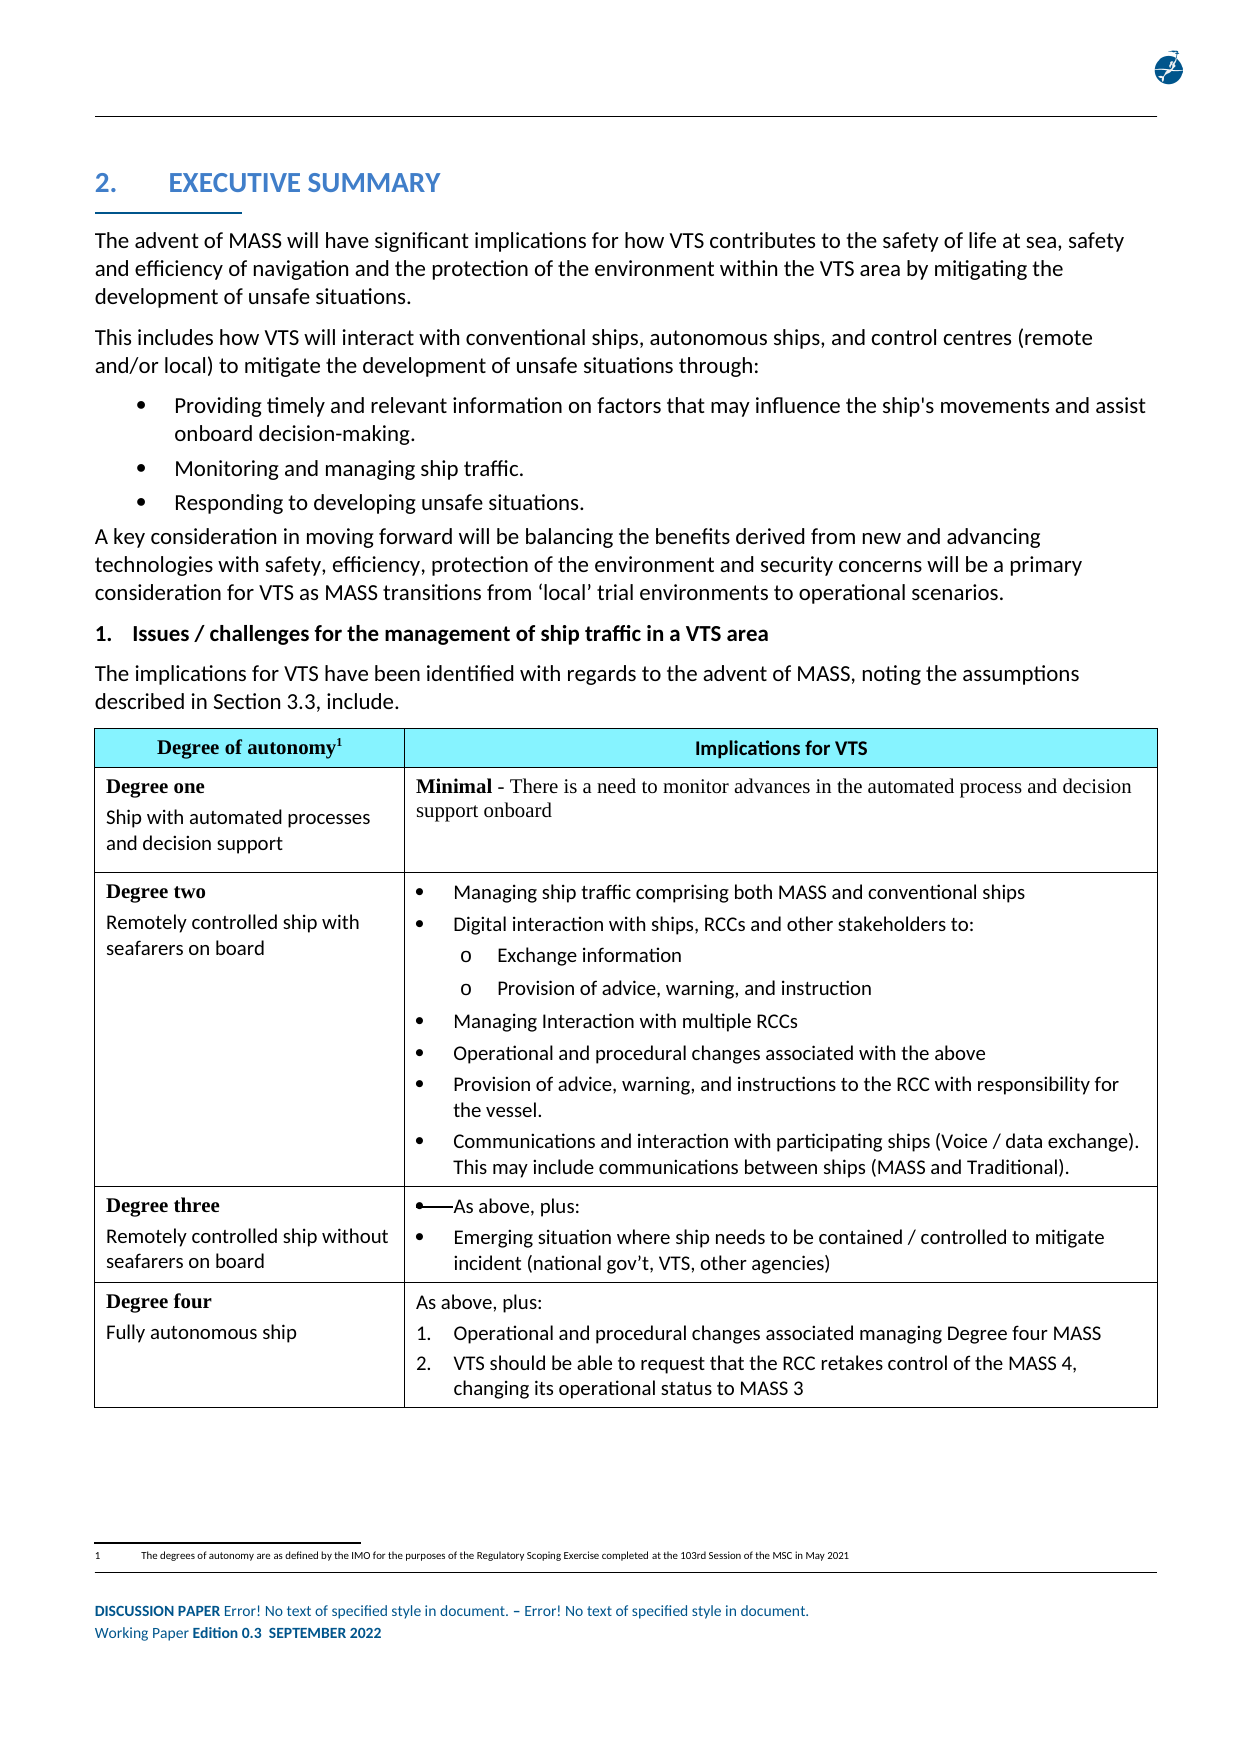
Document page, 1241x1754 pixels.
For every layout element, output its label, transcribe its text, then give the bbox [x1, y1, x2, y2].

picture [1123, 0, 1241, 119]
table_header Degree of autonomy [95, 729, 404, 767]
list Providing timely and relevant information on factors that may influence the ship's movements and assist onboard decision-making. [137, 391, 1157, 447]
text The advent of MASS will have significant implications for how VTS contributes to the safety of life at sea, safety and efficiency of navigation and the protection of the environment within the VTS area by mitigating the development of unsafe situations. [94, 226, 1157, 310]
table_cell As above, plus: Emerging situation where ship needs to be contained / controlled to mitigate incident (national gov’t, VTS, other agencies) [405, 1187, 1157, 1282]
table_cell Degree one Ship with automated processes and decision support [95, 768, 404, 872]
list Responding to developing unsafe situations. [137, 488, 1157, 516]
table_cell Degree four Fully autonomous ship [95, 1283, 404, 1407]
table_header Implications for VTS [405, 729, 1157, 767]
table_cell As above, plus: Operational and procedural changes associated managing Degree four MASS VTS should be able to request that the RCC retakes control of the MASS 4, changing its operational status to MASS 3 [405, 1283, 1157, 1407]
table_cell Minimal - There is a need to monitor advances in the automated process and decision support onboard [405, 768, 1157, 872]
text This includes how VTS will interact with conventional ships, autonomous ships, and control centres (remote and/or local) to mitigate the development of unsafe situations through: [94, 323, 1157, 379]
text A key consideration in moving forward will be balancing the benefits derived from new and advancing technologies with safety, efficiency, protection of the environment and security concerns will be a primary consideration for VTS as MASS transitions from ‘local’ trial environments to operational scenarios. [94, 522, 1157, 606]
text The implications for VTS have been identified with regards to the advent of MASS, noting the assumptions described in Section 3.3, include. [94, 659, 1157, 715]
subtitle EXECUTIVE SUMMARY [94, 164, 1157, 200]
table_cell Degree three Remotely controlled ship without seafarers on board [95, 1187, 404, 1282]
list Issues / challenges for the management of ship traffic in a VTS area [94, 619, 1157, 647]
list Monitoring and managing ship traffic. [137, 454, 1157, 482]
table_cell Managing ship traffic comprising both MASS and conventional ships Digital interaction with ships, RCCs and other stakeholders to: Exchange information Provision of advice, warning, and instruction Managing Interaction with multiple RCCs Operational and procedural changes associated with the above Provision of advice, warning, and instructions to the RCC with responsibility for the vessel. Communications and interaction with participating ships (Voice / data exchange). This may include communications between ships (MASS and Traditional). [405, 873, 1157, 1186]
table_cell Degree two Remotely controlled ship with seafarers on board [95, 873, 404, 1186]
